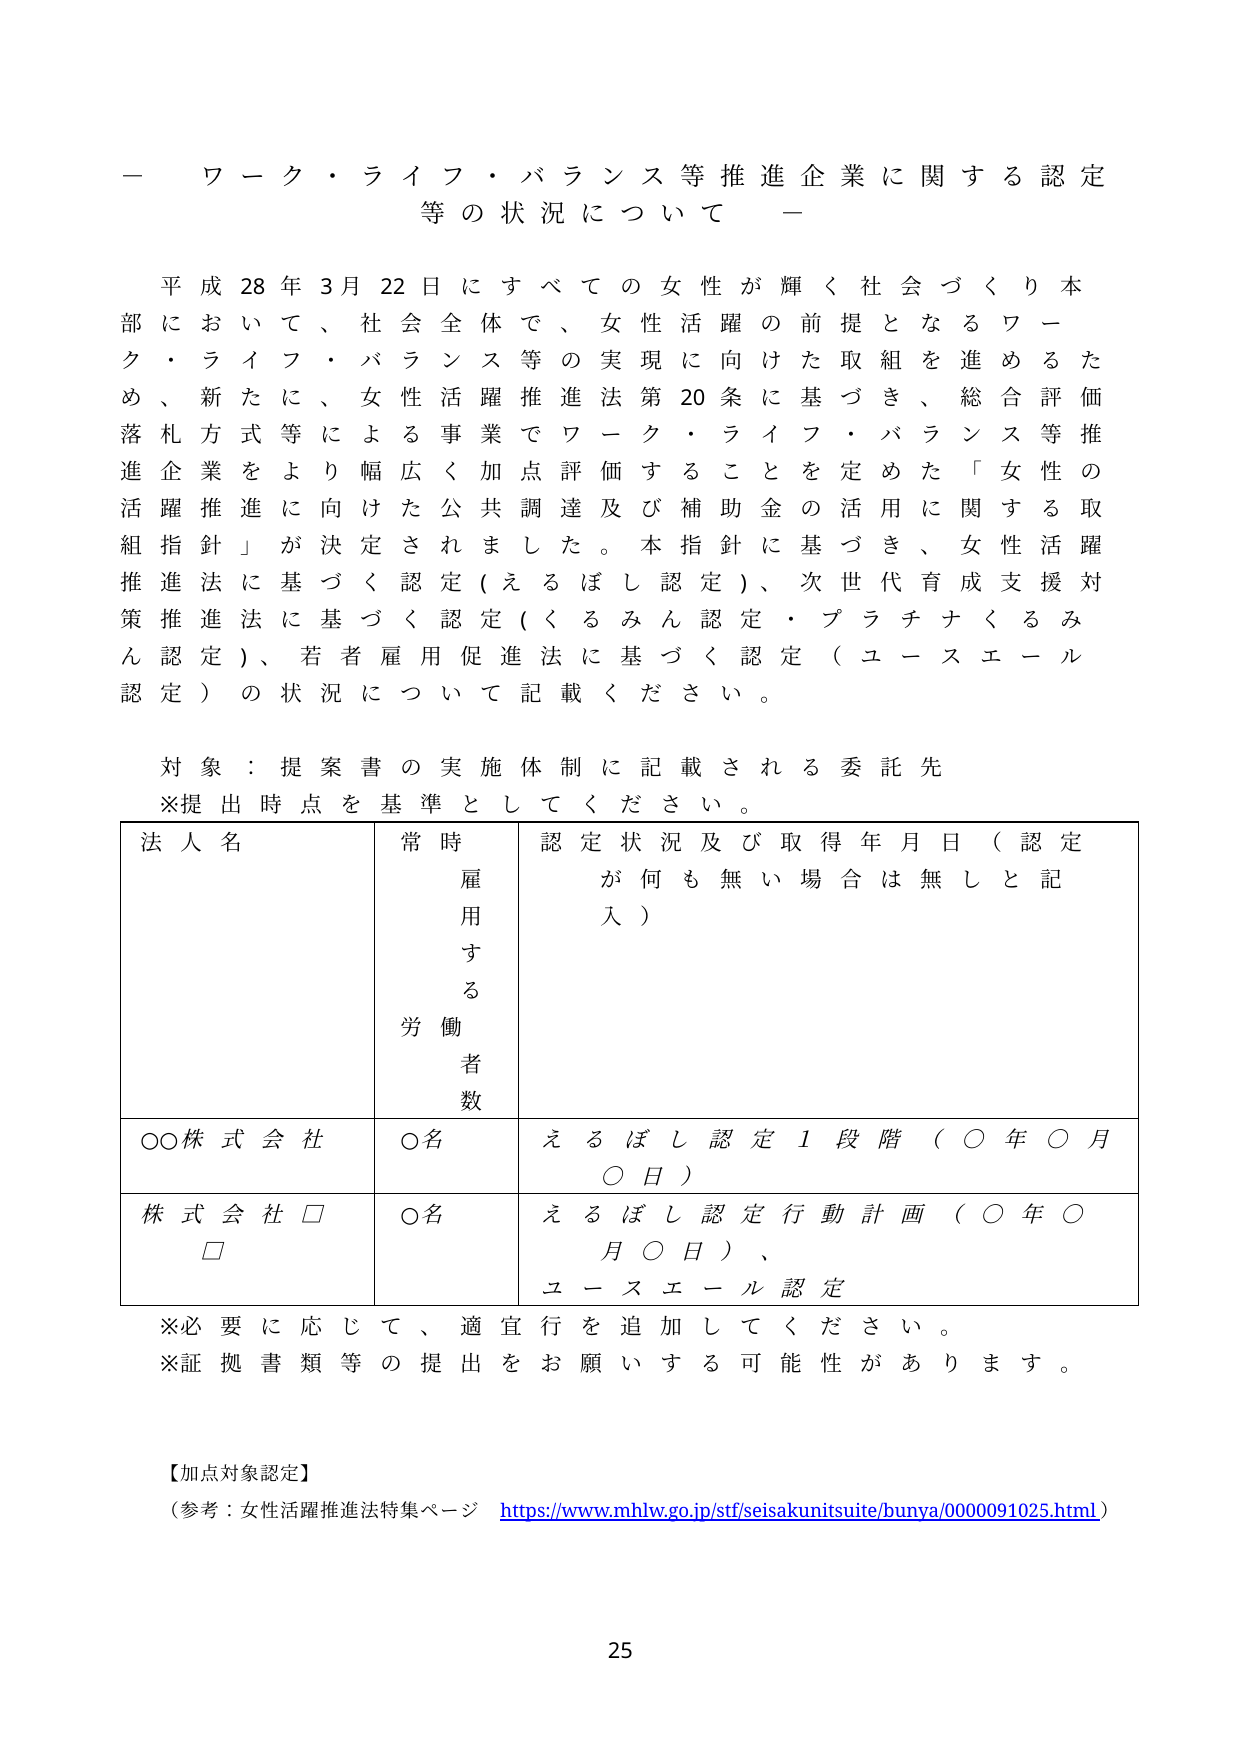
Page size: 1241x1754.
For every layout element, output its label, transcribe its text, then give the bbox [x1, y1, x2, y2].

table_cell ○名 [375, 1119, 518, 1193]
text ※提出時点を基準としてください。 [120, 784, 1120, 821]
table_header 法人名 [121, 823, 374, 1118]
text 【加点対象認定】 [140, 1454, 1120, 1491]
text （参考：女性活躍推進法特集ページ https://www.mhlw.go.jp/stf/seisakunitsuite/bunya/0000091025.html） [140, 1491, 1120, 1528]
text 対象：提案書の実施体制に記載される委託先 [120, 747, 1120, 784]
table_cell えるぼし認定行動計画（○年○月○日）、 ユースエール認定 [519, 1194, 1138, 1305]
text 平成28年3月22日にすべての女性が輝く社会づくり本部において、社会全体で、女性活躍の前提となるワーク・ライフ・バランス等の実現に向けた取組を進めるため、新たに、女性活躍推進法第20条に基づき、総合評価落札方式等による事業でワーク・ライフ・バランス等推進企業をより幅広く加点評価することを定めた「女性の活躍推進に向けた公共調達及び補助金の活用に関する取組指針」が決定されました。本指針に基づき、女性活躍推進法に基づく認定(えるぼし認定)、次世代育成支援対策推進法に基づく認定(くるみん認定・プラチナくるみん認定)、若者雇用促進法に基づく認定（ユースエール認定）の状況について記載ください。 [120, 267, 1120, 711]
text － ワーク・ライフ・バランス等推進企業に関する認定等の状況について － [120, 156, 1120, 230]
table_header 認定状況及び取得年月日（認定が何も無い場合は無しと記入） [519, 823, 1138, 1118]
text ※証拠書類等の提出をお願いする可能性があります。 [120, 1343, 1120, 1380]
text ※必要に応じて、適宜行を追加してください。 [120, 1306, 1120, 1343]
table_cell ○○株式会社 [121, 1119, 374, 1193]
table_cell 株式会社□□ [121, 1194, 374, 1305]
table_cell えるぼし認定１段階（○年○月○日） [519, 1119, 1138, 1193]
table_header 常時雇用する 労働者数 [375, 823, 518, 1118]
table_cell ○名 [375, 1194, 518, 1305]
